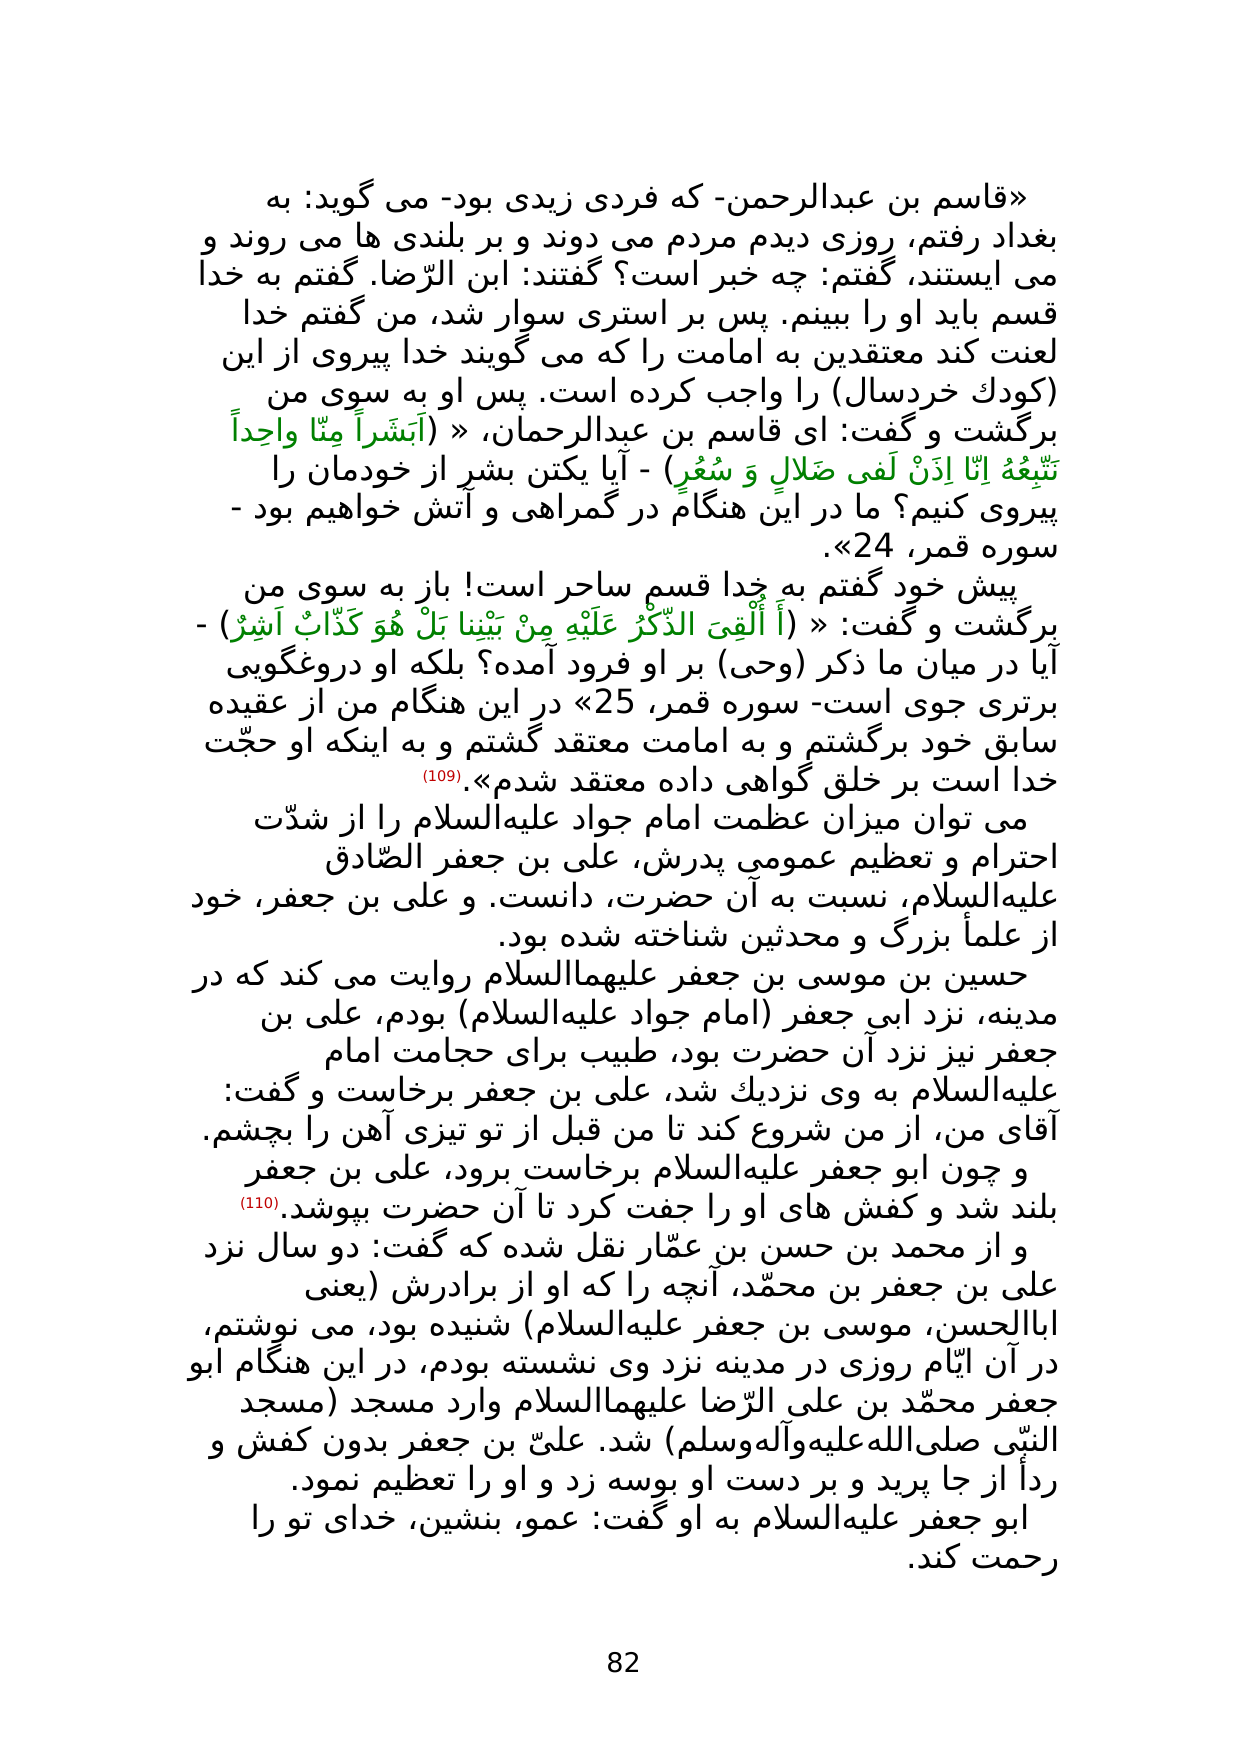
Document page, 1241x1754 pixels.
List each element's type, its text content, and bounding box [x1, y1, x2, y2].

text پيش خود گفتم به خدا قسم ساحر است! باز به سوى من برگشت و گفت: « (أَ أُلْقِىَ الذّكْرُ عَلَيْهِ مِنْ بَيْنِنا بَلْ هُوَ كَذّابٌ اَشِرٌ) - آيا در ميان ما ذكر (وحى) بر او فرود آمده؟ بلكه او دروغگويى برترى جوى است- سوره قمر، 25» در اين هنگام من از عقيده سابق خود برگشتم و به امامت معتقد گشتم و به اينكه او حجّت خدا است بر خلق گواهى داده معتقد شدم».(109) [187, 566, 1059, 799]
text «قاسم بن عبدالرحمن- كه فردى زيدى بود- مى گويد: به بغداد رفتم، روزى ديدم مردم مى دوند و بر بلندى ها مى روند و مى ايستند، گفتم: چه خبر است؟ گفتند: ابن الرّضا. گفتم به خدا قسم بايد او را ببينم. پس بر استرى سوار شد، من گفتم خدا لعنت كند معتقدين به امامت را كه مى گويند خدا پيروى از اين (كودك خردسال) را واجب كرده است. پس او به سوى من برگشت و گفت: اى قاسم بن عبدالرحمان، « (اَبَشَراً مِنّا واحِداً نَتّبِعُهُ اِنّا اِذَنْ لَفى ضَلالٍ وَ سُعُرٍ) - آيا يكتن بشر از خودمان را پيروى كنيم؟ ما در اين هنگام در گمراهى و آتش خواهيم بود - سوره قمر، 24». [187, 177, 1059, 566]
text و چون ابو جعفر عليه‌السلام برخاست برود، على بن جعفر بلند شد و كفش هاى او را جفت كرد تا آن حضرت بپوشد.(110) [187, 1148, 1059, 1226]
text ابو جعفر عليه‌السلام به او گفت: عمو، بنشين، خداى تو را رحمت كند. [187, 1498, 1059, 1576]
text مى توان ميزان عظمت امام جواد عليه‌السلام را از شدّت احترام و تعظيم عمومى پدرش، على بن جعفر الصّادق عليه‌السلام، نسبت به آن حضرت، دانست. و على بن جعفر، خود از علمأ بزرگ و محدثين شناخته شده بود. [187, 799, 1059, 954]
text حسين بن موسى بن جعفر عليهما‌السلام روايت مى كند كه در مدينه، نزد ابى جعفر (امام جواد عليه‌السلام) بودم، على بن جعفر نيز نزد آن حضرت بود، طبيب براى حجامت امام عليه‌السلام به وى نزديك شد، على بن جعفر برخاست و گفت: آقاى من، از من شروع كند تا من قبل از تو تيزى آهن را بچشم. [187, 954, 1059, 1148]
text و از محمد بن حسن بن عمّار نقل شده كه گفت: دو سال نزد على بن جعفر بن محمّد، آنچه را كه او از برادرش (يعنى اباالحسن، موسى بن جعفر عليه‌السلام) شنيده بود، مى نوشتم، در آن ايّام روزى در مدينه نزد وى نشسته بودم، در اين هنگام ابو جعفر محمّد بن على الرّضا عليهما‌السلام وارد مسجد (مسجد النبّى صلى‌الله‌عليه‌وآله‌وسلم) شد. علىّ بن جعفر بدون كفش و ردأ از جا پريد و بر دست او بوسه زد و او را تعظيم نمود. [187, 1226, 1059, 1498]
